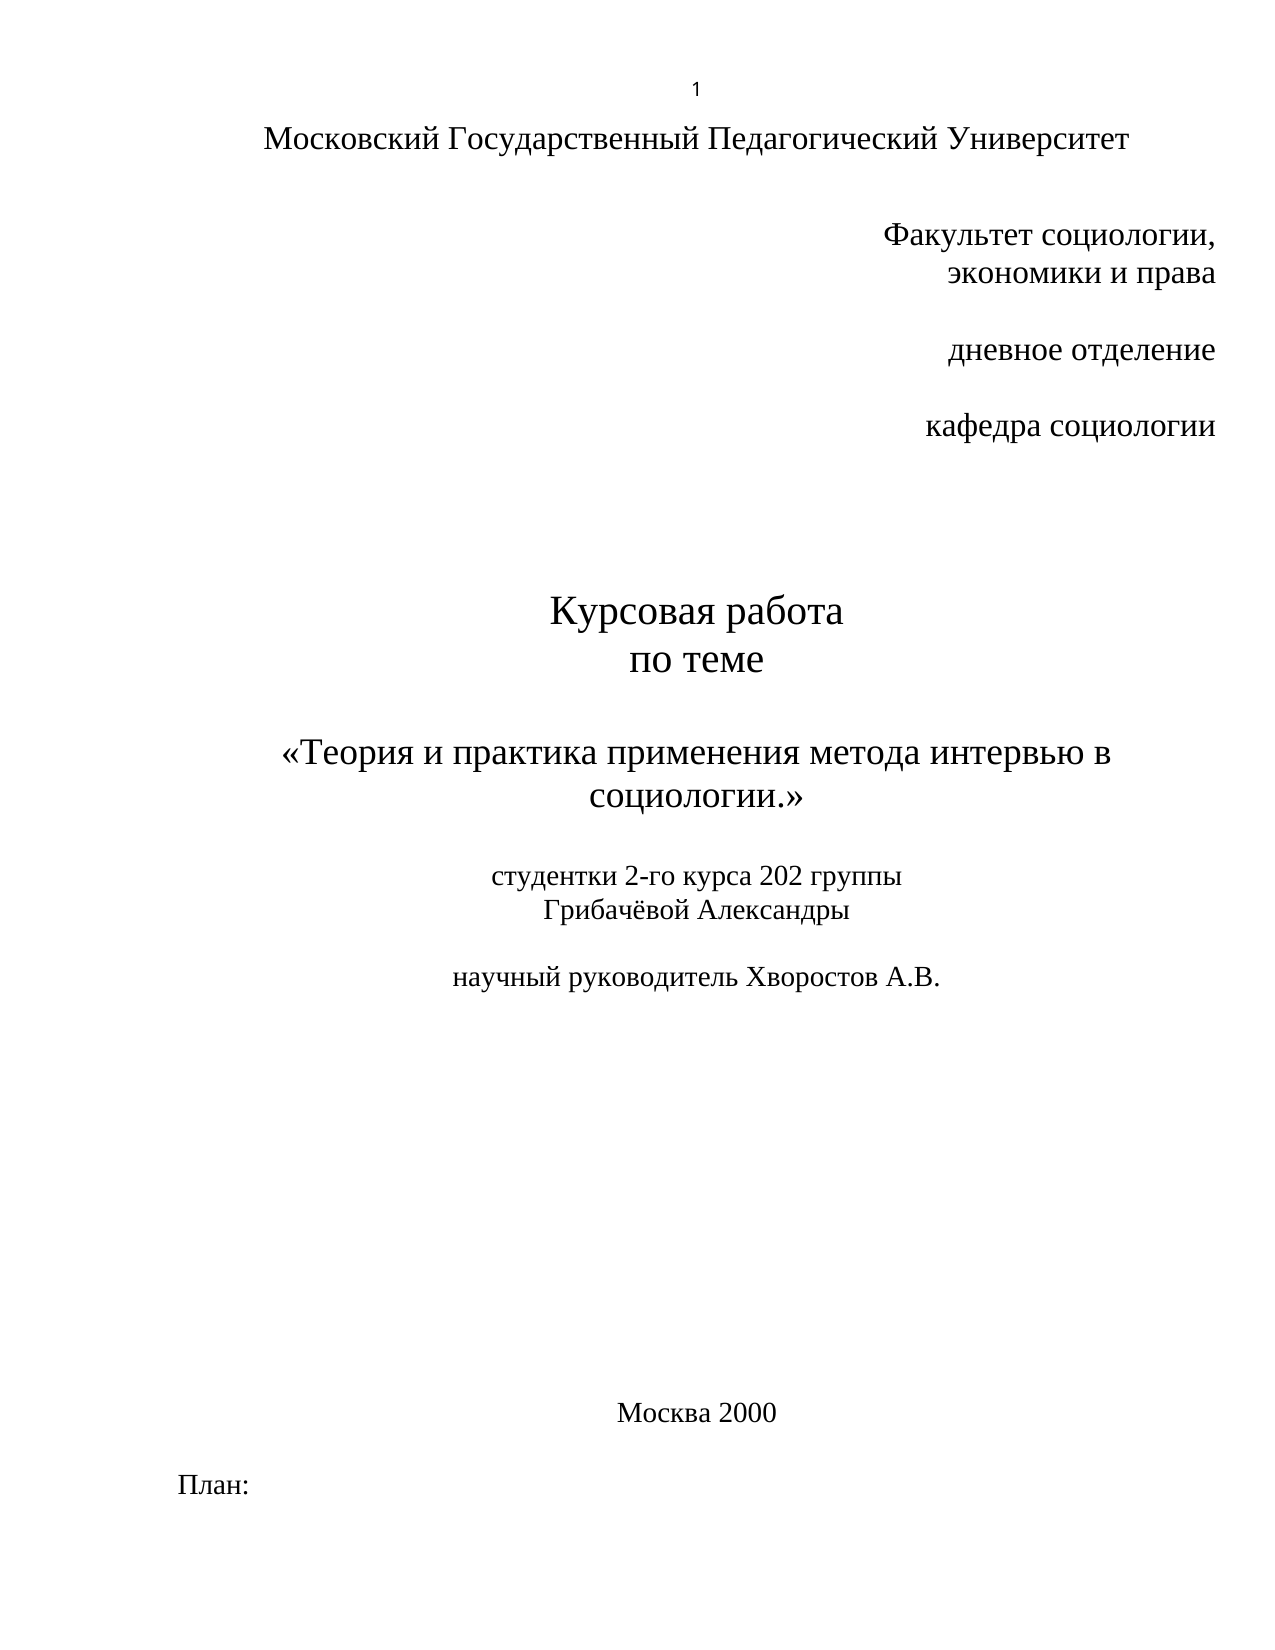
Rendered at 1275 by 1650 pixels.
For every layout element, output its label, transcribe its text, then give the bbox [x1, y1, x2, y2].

text Москва 2000 [177, 1395, 1216, 1429]
text План: [177, 1467, 1216, 1501]
text дневное отделение [177, 329, 1216, 367]
text экономики и права [177, 252, 1216, 291]
text научный руководитель Хворостов А.В. [177, 959, 1216, 993]
text студентки 2-го курса 202 группы [177, 858, 1216, 892]
text «Теория и практика применения метода интервью в социологии.» [177, 729, 1216, 815]
text Курсовая работа [177, 585, 1216, 633]
text кафедра социологии [177, 406, 1216, 444]
text Грибачёвой Александры [177, 892, 1216, 926]
text Факультет социологии, [177, 214, 1216, 252]
text Московский Государственный Педагогический Университет [177, 118, 1216, 156]
text по теме [177, 633, 1216, 681]
